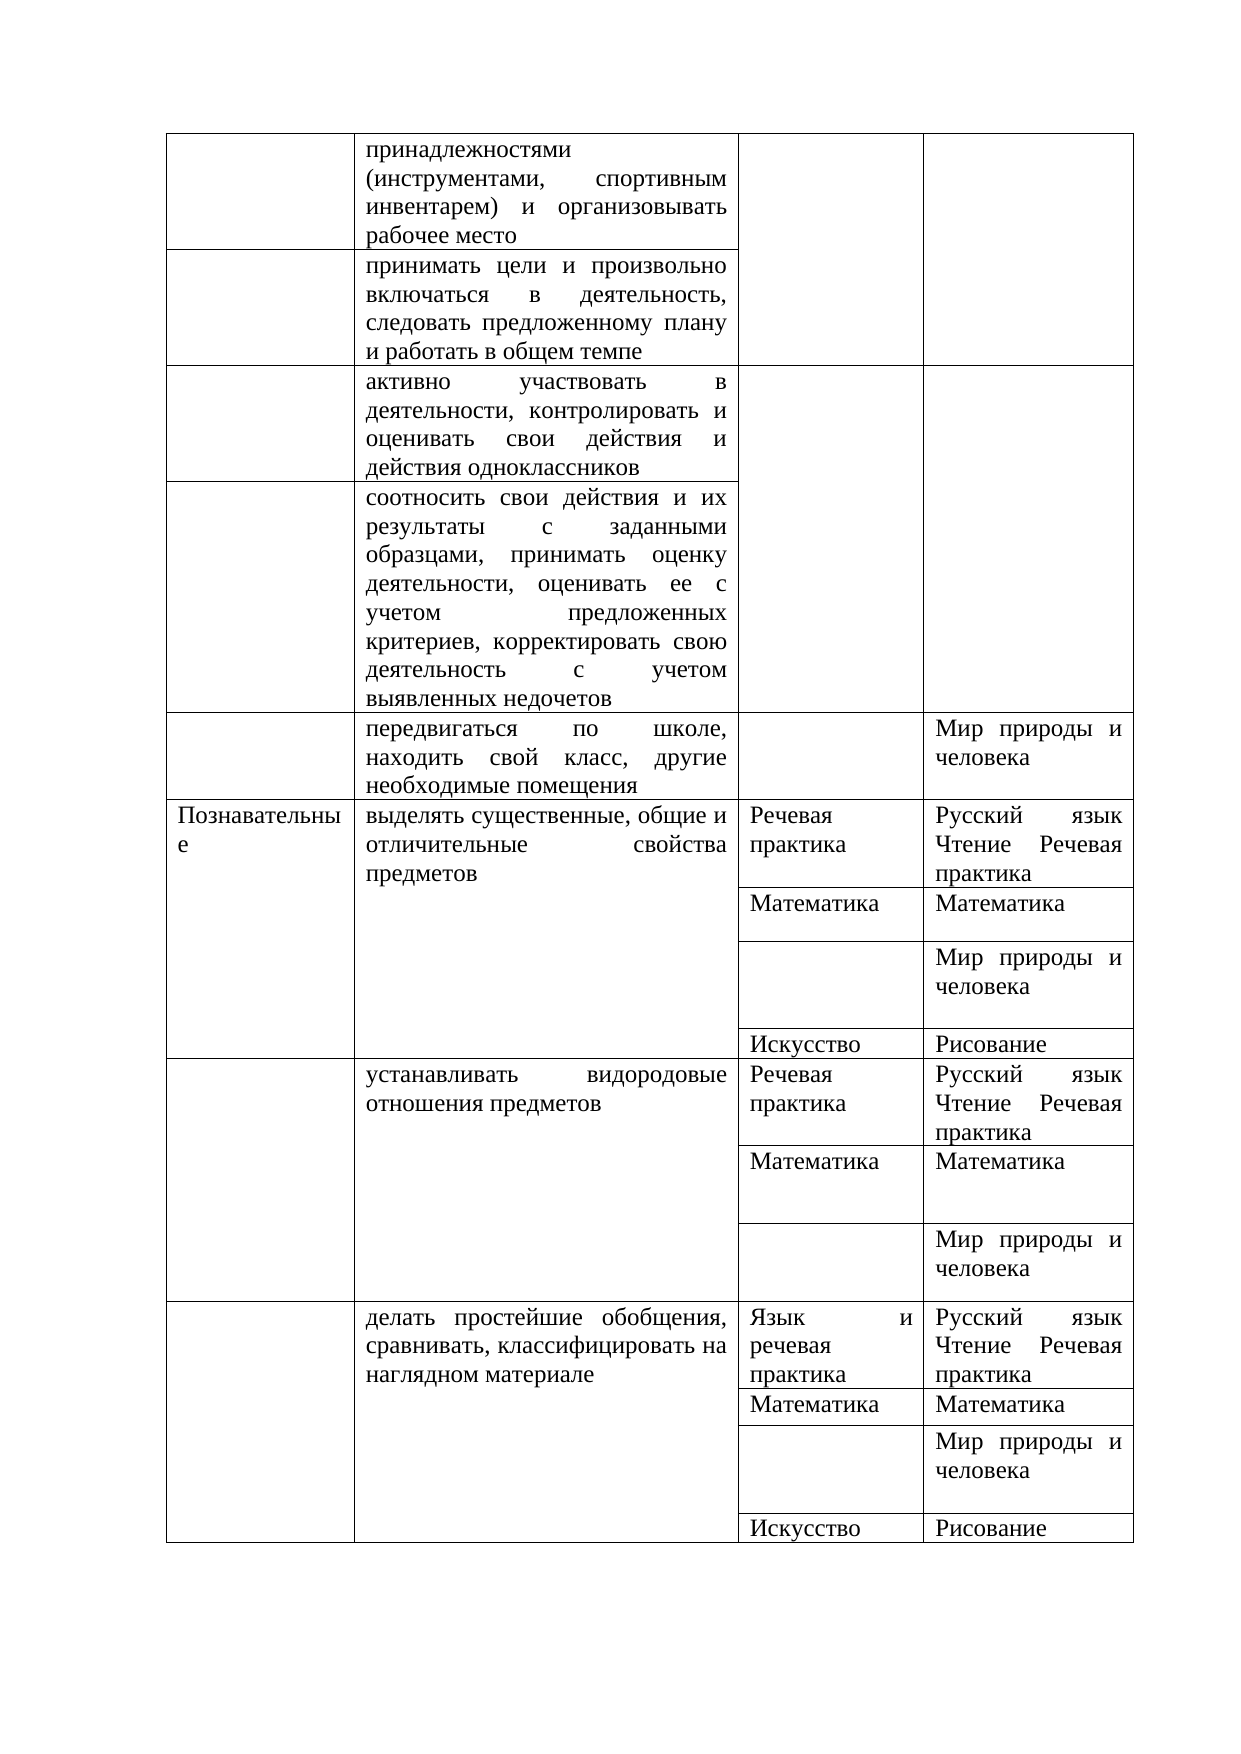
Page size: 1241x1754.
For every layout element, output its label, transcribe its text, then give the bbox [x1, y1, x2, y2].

table_cell Мир природы и человека [924, 1224, 1133, 1301]
table_cell [739, 1426, 923, 1512]
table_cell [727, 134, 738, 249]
table_cell Мир природы и человека [924, 1426, 1133, 1512]
table_cell Математика [924, 1146, 1133, 1223]
table_cell выделять существенные, общие и отличительные свойства предметов [355, 800, 738, 1058]
table_cell устанавливать видородовые отношения предметов [355, 1059, 738, 1301]
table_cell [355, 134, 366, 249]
table_cell [739, 1224, 923, 1301]
table_cell Мир природы и человека [924, 713, 1133, 799]
table_cell [167, 134, 354, 249]
table_cell Речевая практика [739, 1059, 923, 1145]
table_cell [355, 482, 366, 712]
table_cell [167, 482, 354, 712]
table_cell Математика [739, 1146, 923, 1223]
table_cell [167, 250, 354, 365]
table_cell [739, 942, 923, 1028]
table_cell [739, 366, 923, 712]
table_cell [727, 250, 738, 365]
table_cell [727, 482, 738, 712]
table_cell Математика [739, 1389, 923, 1425]
table_cell [924, 366, 1133, 712]
table_cell [167, 1302, 354, 1542]
table_cell [739, 713, 923, 799]
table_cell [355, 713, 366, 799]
table_cell Мир природы и человека [924, 942, 1133, 1028]
table_cell [167, 1059, 354, 1301]
table_cell Математика [924, 888, 1133, 941]
table_cell [167, 713, 354, 799]
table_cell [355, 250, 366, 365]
table_cell делать простейшие обобщения, сравнивать, классифицировать на наглядном материале [355, 1302, 738, 1542]
table_cell [167, 366, 354, 481]
table_cell Речевая практика [739, 800, 923, 887]
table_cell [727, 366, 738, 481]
table_cell Математика [924, 1389, 1133, 1425]
table_cell Познавательные [167, 800, 354, 1058]
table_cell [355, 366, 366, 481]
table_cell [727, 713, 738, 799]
table_cell Математика [739, 888, 923, 941]
